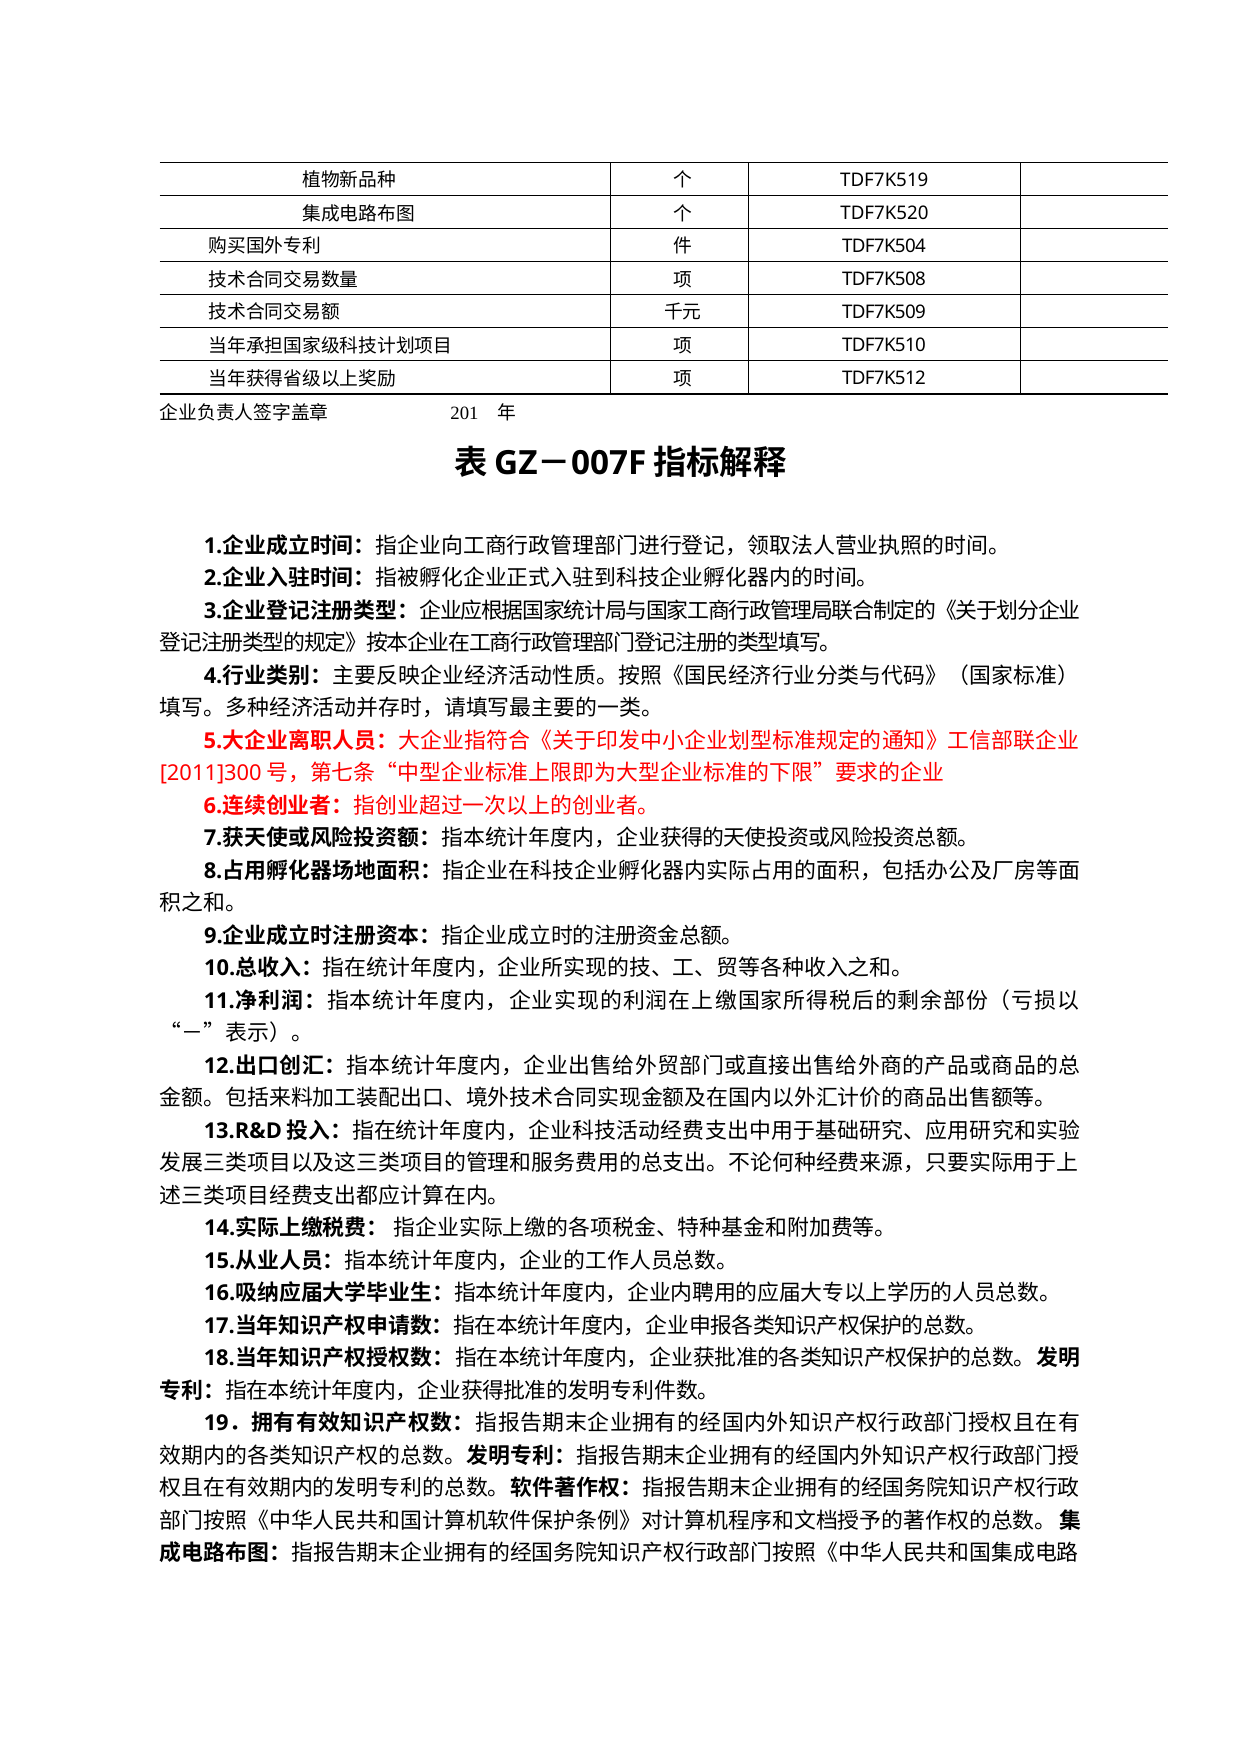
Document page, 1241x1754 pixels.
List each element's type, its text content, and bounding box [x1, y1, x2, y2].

table_cell TDF7K510 [749, 328, 1020, 360]
text 1.企业成立时间：指企业向工商行政管理部门进行登记，领取法人营业执照的时间。 [159, 527, 1081, 560]
table_cell 件 [611, 229, 748, 261]
text 15.从业人员：指本统计年度内，企业的工作人员总数。 [159, 1242, 1081, 1275]
table_cell 千元 [611, 295, 748, 327]
text 5.大企业离职人员：大企业指符合《关于印发中小企业划型标准规定的通知》工信部联企业[2011]300号，第七条“中型企业标准上限即为大型企业标准的下限”要求的企业 [159, 722, 1081, 787]
table_cell TDF7K509 [749, 295, 1020, 327]
text 14.实际上缴税费： 指企业实际上缴的各项税金、特种基金和附加费等。 [159, 1210, 1081, 1242]
text 10.总收入：指在统计年度内，企业所实现的技、工、贸等各种收入之和。 [159, 950, 1081, 982]
text 16.吸纳应届大学毕业生：指本统计年度内，企业内聘用的应届大专以上学历的人员总数。 [159, 1275, 1081, 1307]
table_cell [1021, 361, 1167, 393]
table_cell [1021, 295, 1167, 327]
table_cell TDF7K508 [749, 262, 1020, 294]
table_cell 项 [611, 361, 748, 393]
table_cell 个 [611, 196, 748, 228]
text 13.R&D投入：指在统计年度内，企业科技活动经费支出中用于基础研究、应用研究和实验发展三类项目以及这三类项目的管理和服务费用的总支出。不论何种经费来源，只要实际用于上述三类项目经费支出都应计算在内。 [159, 1112, 1081, 1210]
table_cell 个 [611, 163, 748, 195]
table_cell 项 [611, 328, 748, 360]
table_cell TDF7K519 [749, 163, 1020, 195]
table_cell 项 [611, 262, 748, 294]
table_cell 集成电路布图 [160, 196, 610, 228]
table_cell 技术合同交易额 [160, 295, 610, 327]
table_cell [1021, 163, 1167, 195]
table_cell [1021, 196, 1167, 228]
table_cell 当年获得省级以上奖励 [160, 361, 610, 393]
text 2.企业入驻时间：指被孵化企业正式入驻到科技企业孵化器内的时间。 [159, 560, 1081, 592]
text 17.当年知识产权申请数：指在本统计年度内，企业申报各类知识产权保护的总数。 [159, 1307, 1081, 1340]
text 表GZ－007F指标解释 [159, 428, 1081, 493]
text 7.获天使或风险投资额：指本统计年度内，企业获得的天使投资或风险投资总额。 [159, 820, 1081, 852]
table_cell [1021, 229, 1167, 261]
text 18.当年知识产权授权数：指在本统计年度内，企业获批准的各类知识产权保护的总数。发明专利：指在本统计年度内，企业获得批准的发明专利件数。 [159, 1340, 1081, 1405]
text 3.企业登记注册类型：企业应根据国家统计局与国家工商行政管理局联合制定的《关于划分企业登记注册类型的规定》按本企业在工商行政管理部门登记注册的类型填写。 [159, 592, 1081, 657]
table_cell [1021, 328, 1167, 360]
table_cell 购买国外专利 [160, 229, 610, 261]
table_cell [1021, 262, 1167, 294]
text 8.占用孵化器场地面积：指企业在科技企业孵化器内实际占用的面积，包括办公及厂房等面积之和。 [159, 852, 1081, 917]
table_cell 当年承担国家级科技计划项目 [160, 328, 610, 360]
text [159, 1405, 1081, 1567]
text 6.连续创业者：指创业超过一次以上的创业者。 [159, 787, 1081, 820]
table_cell 植物新品种 [160, 163, 610, 195]
text 4.行业类别：主要反映企业经济活动性质。按照《国民经济行业分类与代码》（国家标准）填写。多种经济活动并存时，请填写最主要的一类。 [159, 657, 1081, 722]
text 11.净利润：指本统计年度内，企业实现的利润在上缴国家所得税后的剩余部份（亏损以“－”表示）。 [159, 982, 1081, 1047]
text 12.出口创汇：指本统计年度内，企业出售给外贸部门或直接出售给外商的产品或商品的总金额。包括来料加工装配出口、境外技术合同实现金额及在国内以外汇计价的商品出售额等。 [159, 1047, 1081, 1112]
text 企业负责人签字盖章 201 年 [159, 395, 1081, 428]
text 9.企业成立时注册资本：指企业成立时的注册资金总额。 [159, 917, 1081, 950]
table_cell TDF7K504 [749, 229, 1020, 261]
table_cell 技术合同交易数量 [160, 262, 610, 294]
table_cell TDF7K520 [749, 196, 1020, 228]
table_cell TDF7K512 [749, 361, 1020, 393]
